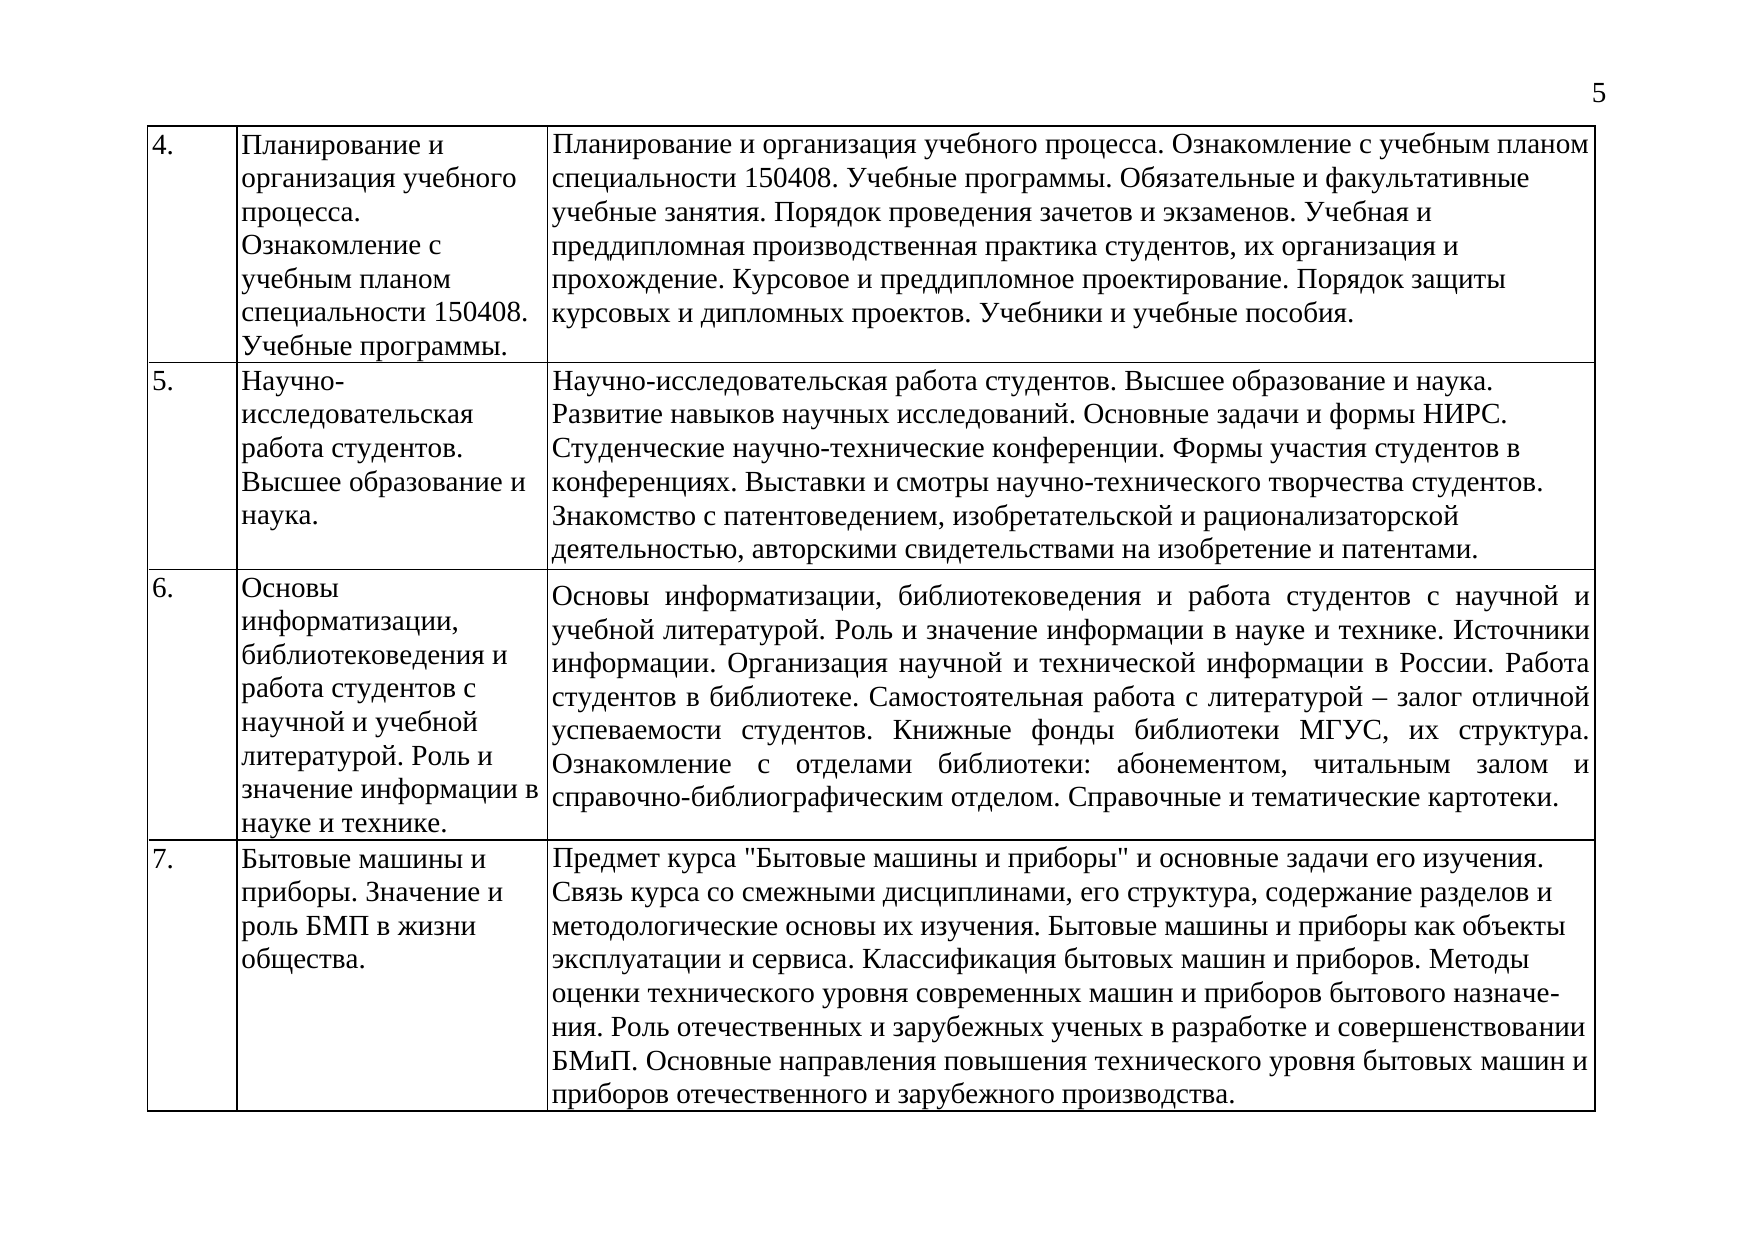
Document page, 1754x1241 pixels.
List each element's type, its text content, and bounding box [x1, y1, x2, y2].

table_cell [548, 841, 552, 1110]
table_cell Основы информатизации, библиотековедения и работа студентов с научной и учебной литературой. Роль и значение информации в науке и технике. Источники информации. Организация научной и технической информации в России. Работа студентов в библиотеке. Самостоятельная работа с литературой – залог отличной успеваемости студентов. Книжные фонды библиотеки МГУС, их структура. Ознакомление с отделами библиотеки: абонементом, читальным залом и справочно-библиографическим отделом. Справочные и тематические картотеки. [548, 570, 1594, 839]
table_cell 5. [148, 363, 236, 568]
table_cell Планирование и организация учебного процесса. Ознакомление с учебным планом специальности 150408. Учебные программы. Обязательные и факультативные учебные занятия. Порядок проведения зачетов и экзаменов. Учебная и преддипломная производственная практика студентов, их организация и прохождение. Курсовое и преддипломное проектирование. Порядок защиты курсовых и дипломных проектов. Учебники и учебные пособия. [548, 127, 1594, 361]
table_cell Основы информатизации, библиотековедения и работа студентов с научной и учебной литературой. Роль и значение информации в науке и технике. [238, 570, 547, 839]
table_cell Бытовые машины и приборы. Значение и роль БМП в жизни общества. [238, 841, 547, 1110]
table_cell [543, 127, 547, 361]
table_cell 7. [148, 840, 236, 1110]
table_cell 4. [148, 127, 236, 361]
table_cell Научно-исследовательская работа студентов. Высшее образование и наука. Развитие навыков научных исследований. Основные задачи и формы НИРС. Студенческие научно-технические конференции. Формы участия студентов в конференциях. Выставки и смотры научно-технического творчества студентов. Знакомство с патентоведением, изобретательской и рационализаторской деятельностью, авторскими свидетельствами на изобретение и патентами. [548, 363, 1594, 568]
table_cell 6. [148, 570, 236, 839]
table_cell Научно-исследовательская работа студентов. Высшее образование и наука. [238, 363, 547, 568]
